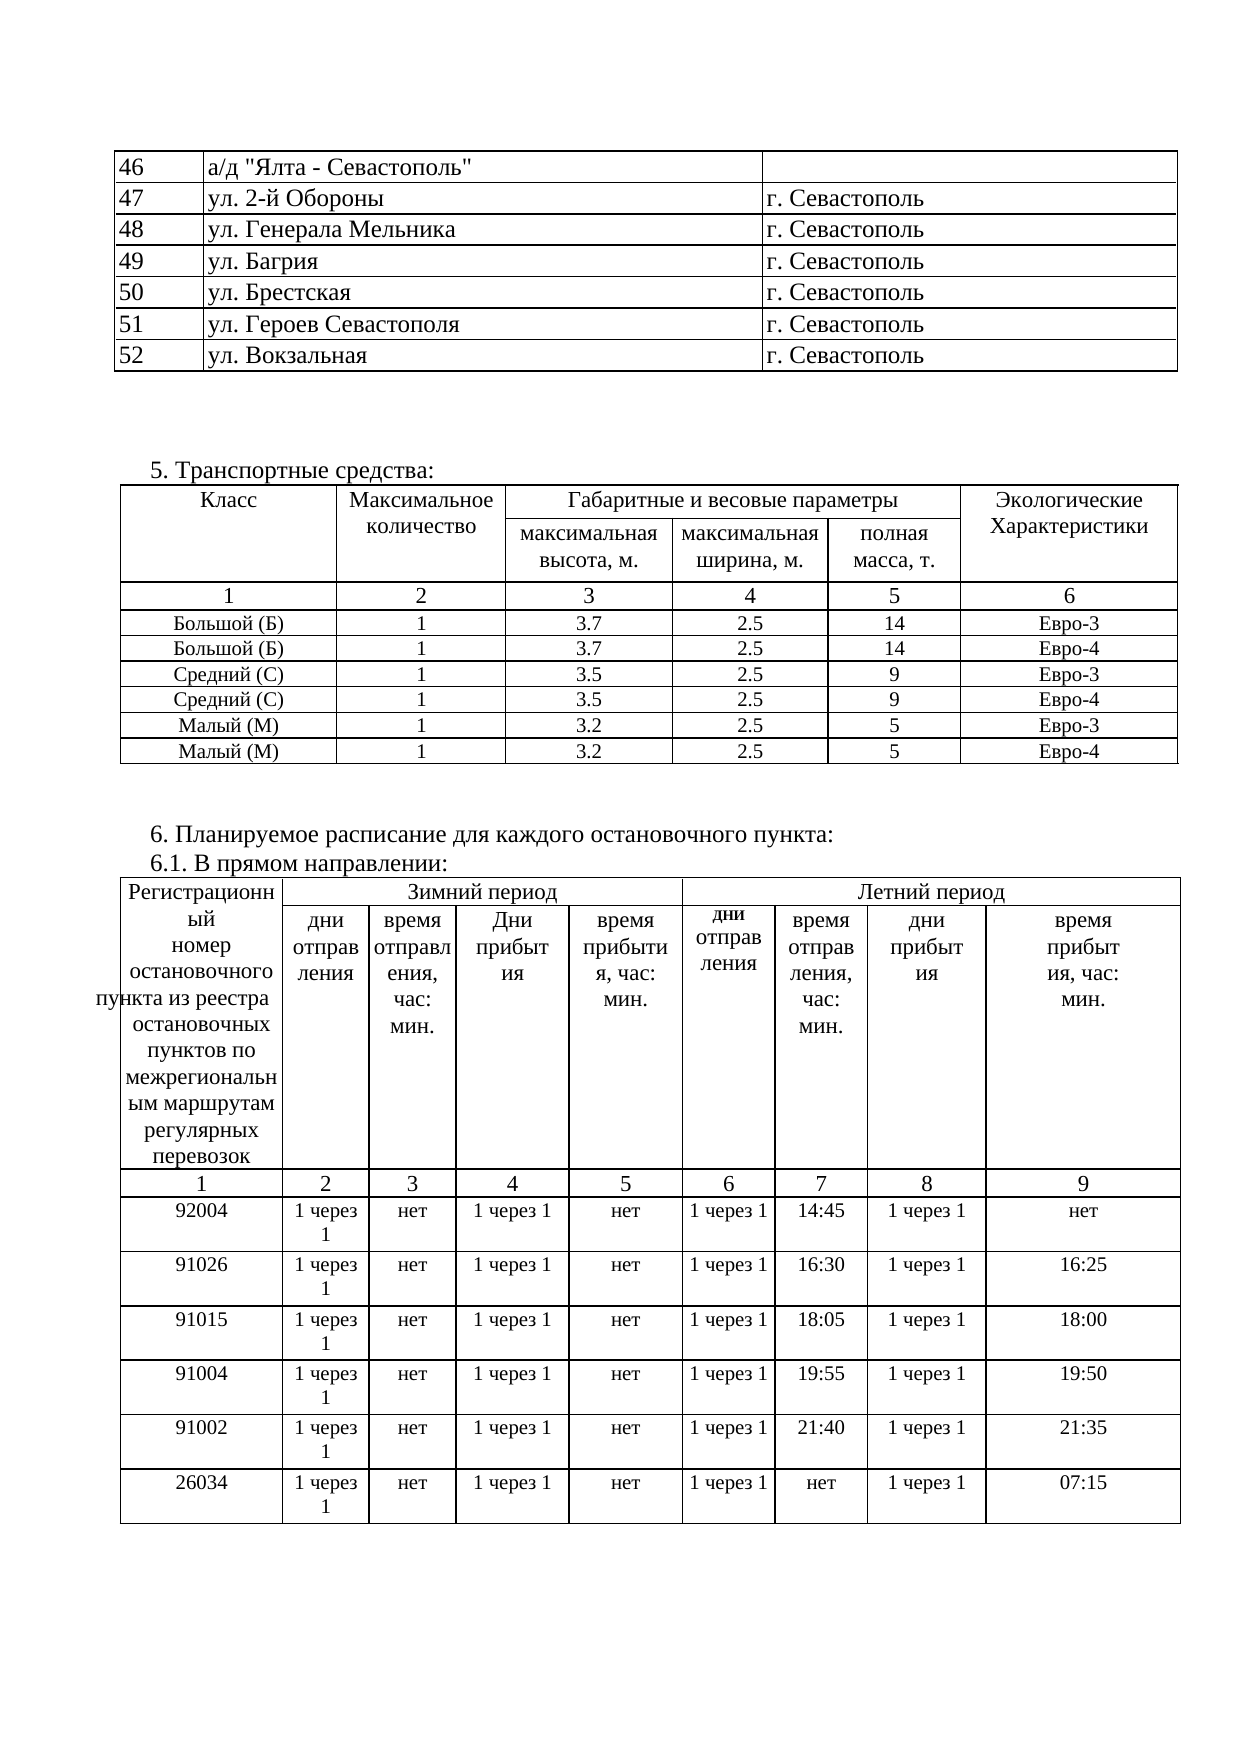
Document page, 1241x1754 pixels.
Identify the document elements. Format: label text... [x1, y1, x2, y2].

table_header Регистрационный номер остановочного пункта из реестра остановочных пунктов по межрегиональным маршрутам регулярных перевозок [121, 878, 282, 1168]
table_cell Средний (С) [121, 687, 336, 711]
table_cell 3 [370, 1170, 455, 1196]
text 6. Планируемое расписание для каждого остановочного пункта: [150, 819, 1090, 848]
table_cell г. Севастополь [763, 339, 1177, 370]
table_cell 1 через 1 [868, 1198, 985, 1251]
table_cell 1 через 1 [868, 1307, 985, 1359]
table_cell 1 через 1 [457, 1415, 568, 1468]
table_cell а/д "Ялта - Севастополь" [204, 152, 762, 181]
table_cell 6 [961, 583, 1177, 609]
table_cell 19:55 [776, 1361, 867, 1414]
table_cell 2 [283, 1170, 368, 1196]
table_cell 1 [121, 1170, 282, 1196]
table_cell ул. Героев Севастополя [204, 309, 762, 339]
table_cell 18:00 [987, 1307, 1180, 1359]
table_cell 2.5 [673, 713, 827, 737]
table_cell 1 через 1 [683, 1252, 774, 1305]
table_cell 2.5 [673, 662, 827, 686]
table_cell 3.2 [506, 713, 672, 737]
table_cell 48 [115, 214, 203, 244]
table_cell 26034 [121, 1470, 282, 1522]
table_cell 1 через 1 [457, 1470, 568, 1522]
table_cell 14 [829, 611, 960, 634]
table_cell нет [370, 1198, 455, 1251]
table_cell 1 через 1 [868, 1415, 985, 1468]
table_cell 50 [115, 277, 203, 307]
table_cell нет [370, 1252, 455, 1305]
table_cell Дни прибыт ия [457, 906, 568, 1168]
table_cell время отправл ения, час: мин. [370, 906, 455, 1168]
table_cell Малый (М) [121, 739, 336, 763]
table_cell 3.5 [506, 662, 672, 686]
table_cell 1 через 1 [683, 1470, 774, 1522]
table_cell нет [570, 1198, 682, 1251]
table_cell нет [370, 1470, 455, 1522]
table_cell 2 [337, 583, 505, 609]
table_cell 1 [337, 611, 505, 634]
table_cell 3.7 [506, 611, 672, 634]
table_cell 5 [570, 1170, 682, 1196]
table_cell 9 [829, 662, 960, 686]
table_cell 9 [987, 1170, 1180, 1196]
table_cell 1 через 1 [283, 1470, 368, 1522]
table_cell дни прибыт ия [868, 906, 985, 1168]
table_cell Средний (С) [121, 662, 336, 686]
table_cell нет [776, 1470, 867, 1522]
table_cell ул. Генерала Мельника [204, 215, 762, 244]
table_cell г. Севастополь [763, 181, 1177, 213]
table_cell 91002 [121, 1415, 282, 1468]
table_cell 07:15 [987, 1470, 1180, 1522]
table_cell 4 [673, 583, 827, 609]
table_cell 6 [683, 1170, 774, 1196]
table_cell Евро-3 [961, 611, 1177, 634]
table_cell ДНИ отправ ления [683, 906, 774, 1168]
table_cell 21:35 [987, 1415, 1180, 1468]
table_cell полная масса, т. [829, 519, 960, 581]
table_cell 3 [506, 583, 672, 609]
table_cell 1 через 1 [283, 1307, 368, 1359]
table_header Зимний период [283, 878, 682, 905]
table_cell ул. Багрия [204, 246, 762, 276]
table_cell 2.5 [673, 687, 827, 711]
table_cell 1 через 1 [868, 1470, 985, 1522]
table_cell 1 через 1 [683, 1415, 774, 1468]
table_cell 1 через 1 [457, 1252, 568, 1305]
table_cell 2.5 [673, 636, 827, 660]
table_cell 1 через 1 [683, 1361, 774, 1414]
table_cell 1 через 1 [683, 1307, 774, 1359]
table_cell 1 через 1 [457, 1361, 568, 1414]
table_cell время прибыти я, час: мин. [570, 906, 682, 1168]
table_cell ул. Вокзальная [204, 340, 762, 370]
table_cell 1 через 1 [283, 1252, 368, 1305]
table_cell г. Севастополь [763, 213, 1177, 244]
table_cell 4 [457, 1170, 568, 1196]
table_cell 91026 [121, 1252, 282, 1305]
table_cell 5 [829, 713, 960, 737]
table_cell нет [570, 1415, 682, 1468]
table_cell 14:45 [776, 1198, 867, 1251]
table_header Экологические Характеристики [961, 486, 1177, 581]
table_cell г. Севастополь [763, 244, 1177, 276]
table_cell 14 [829, 636, 960, 660]
table_cell 3.5 [506, 687, 672, 711]
text 5. Транспортные средства: [150, 456, 1090, 484]
table_cell нет [570, 1307, 682, 1359]
table_cell 5 [829, 739, 960, 763]
table_header Габаритные и весовые параметры [506, 486, 960, 518]
table_cell Большой (Б) [121, 611, 336, 634]
text 6.1. В прямом направлении: [150, 848, 1090, 877]
table_cell 92004 [121, 1198, 282, 1251]
table_cell 8 [868, 1170, 985, 1196]
table_cell 91015 [121, 1307, 282, 1359]
table_cell 1 через 1 [283, 1361, 368, 1414]
table_cell 19:50 [987, 1361, 1180, 1414]
table_cell максимальная ширина, м. [673, 519, 827, 581]
table_cell Большой (Б) [121, 636, 336, 660]
table_cell время прибыт ия, час: мин. [987, 906, 1180, 1168]
table_cell 9 [829, 687, 960, 711]
table_cell Малый (М) [121, 713, 336, 737]
table_cell 1 через 1 [683, 1198, 774, 1251]
table_cell 1 через 1 [283, 1415, 368, 1468]
table_cell 1 [337, 662, 505, 686]
table_cell 47 [115, 183, 203, 213]
table_cell 51 [115, 308, 203, 339]
table_cell время отправ ления, час: мин. [776, 906, 867, 1168]
table_cell 1 [121, 583, 336, 609]
table_cell Евро-4 [961, 636, 1177, 660]
table_cell ул. Брестская [204, 277, 762, 307]
table_header Класс [121, 486, 336, 581]
table_cell нет [370, 1361, 455, 1414]
table_header Максимальное количество [337, 486, 505, 581]
table_cell ул. 2-й Обороны [204, 183, 762, 213]
table_cell 3.2 [506, 739, 672, 763]
table_cell 91004 [121, 1361, 282, 1414]
table_cell 1 через 1 [868, 1361, 985, 1414]
table_cell 5 [829, 583, 960, 609]
table_cell 46 [115, 152, 203, 181]
table_cell 49 [115, 245, 203, 276]
table_cell 1 [337, 687, 505, 711]
table_cell дни отправ ления [283, 906, 368, 1168]
table_cell 52 [115, 340, 203, 370]
table_cell нет [370, 1307, 455, 1359]
table_cell 1 [337, 636, 505, 660]
table_cell 1 [337, 713, 505, 737]
table_cell 21:40 [776, 1415, 867, 1468]
table_cell Евро-4 [961, 687, 1177, 711]
table_cell 1 через 1 [457, 1198, 568, 1251]
table_cell г. Севастополь [763, 307, 1177, 339]
table_cell нет [570, 1470, 682, 1522]
table_cell нет [570, 1252, 682, 1305]
table_cell Евро-3 [961, 713, 1177, 737]
table_header Летний период [683, 878, 1180, 905]
table_cell 3.7 [506, 636, 672, 660]
table_cell 7 [776, 1170, 867, 1196]
table_cell 16:25 [987, 1252, 1180, 1305]
table_cell 16:30 [776, 1252, 867, 1305]
table_cell г. Севастополь [763, 276, 1177, 307]
table_cell 2.5 [673, 611, 827, 634]
table_cell 2.5 [673, 739, 827, 763]
table_cell нет [570, 1361, 682, 1414]
table_cell нет [987, 1198, 1180, 1251]
table_cell 1 [337, 739, 505, 763]
table_cell Евро-3 [961, 662, 1177, 686]
table_cell 1 через 1 [868, 1252, 985, 1305]
table_cell [763, 152, 1177, 181]
table_cell 1 через 1 [283, 1198, 368, 1251]
table_cell нет [370, 1415, 455, 1468]
table_cell 18:05 [776, 1307, 867, 1359]
table_cell Евро-4 [961, 739, 1177, 763]
table_cell максимальная высота, м. [506, 519, 672, 581]
table_cell 1 через 1 [457, 1307, 568, 1359]
